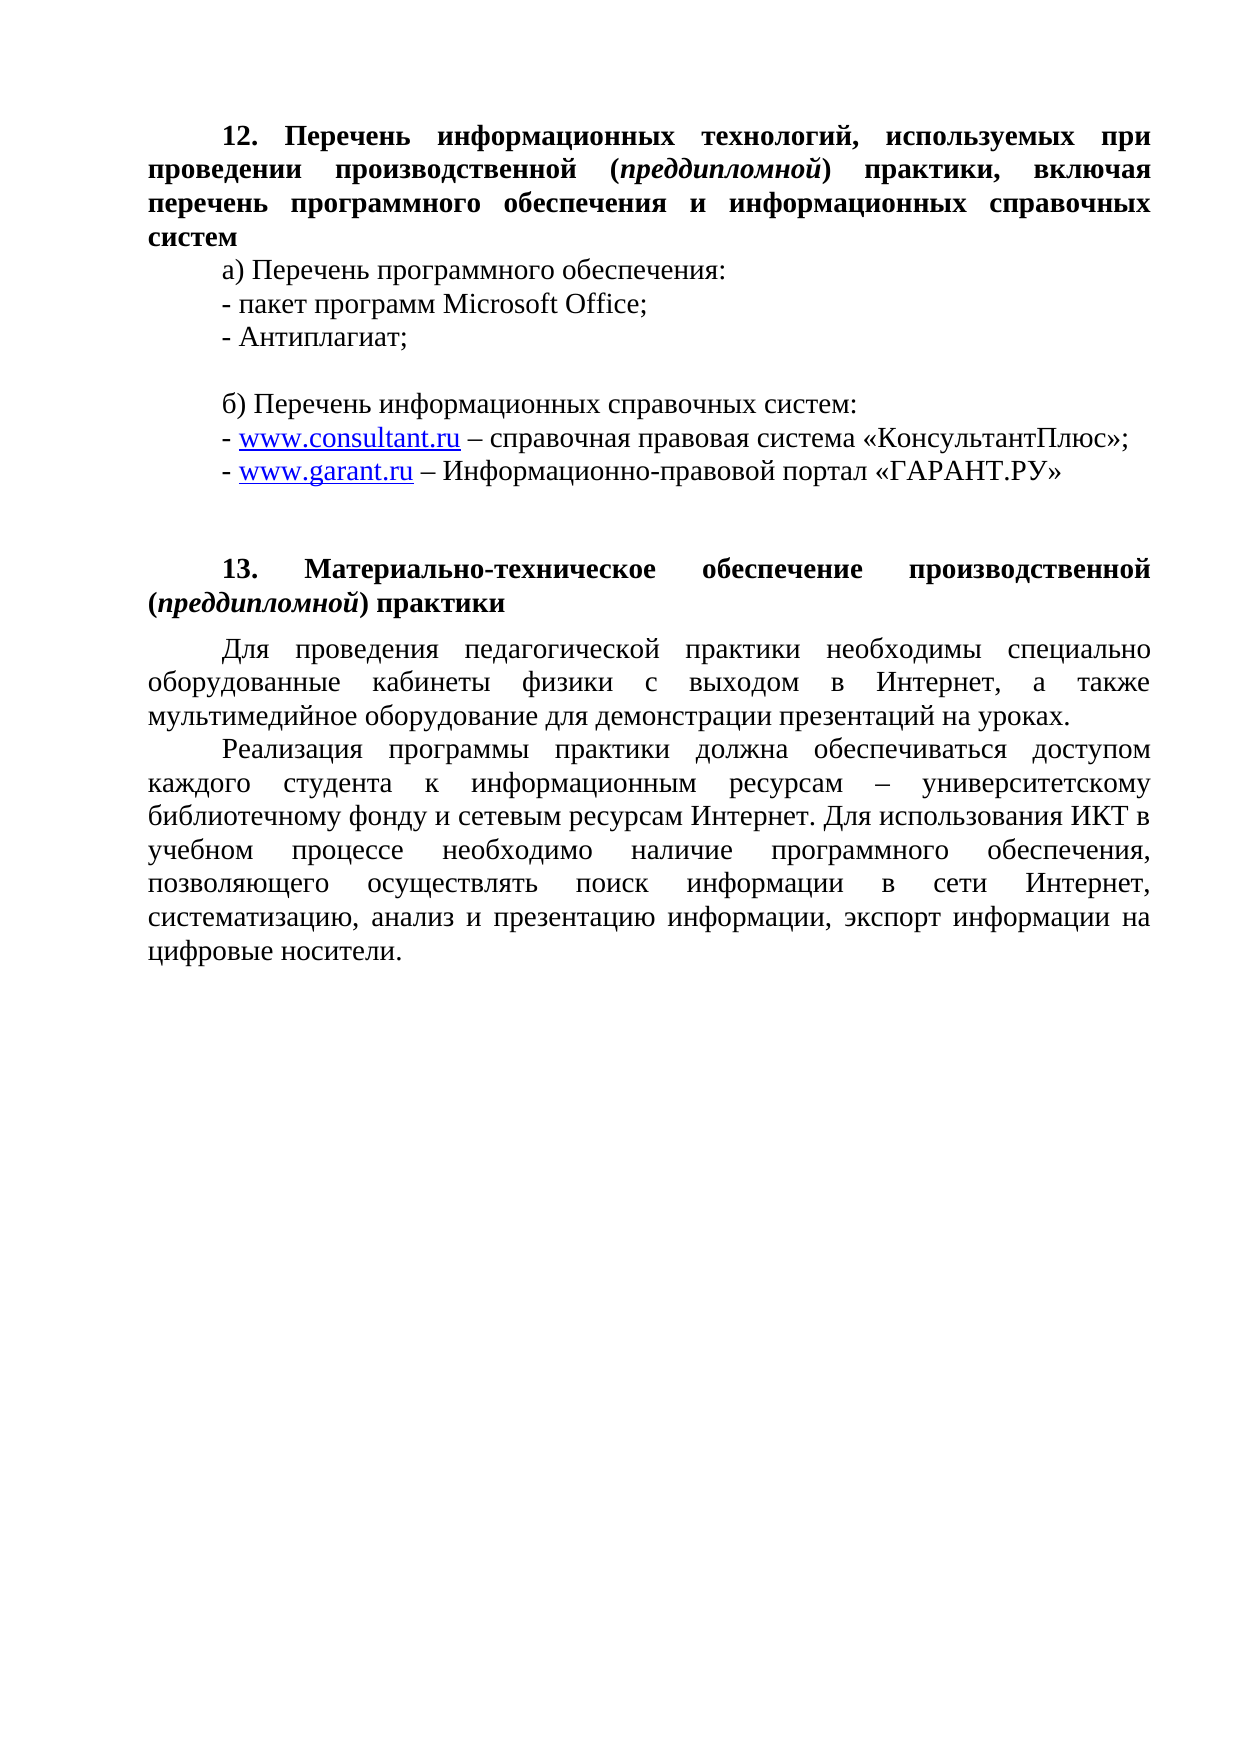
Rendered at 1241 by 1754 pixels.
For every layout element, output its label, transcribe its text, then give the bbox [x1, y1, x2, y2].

text а) Перечень программного обеспечения: [148, 252, 1152, 286]
text 12. Перечень информационных технологий, используемых при проведении производственной (преддипломной) практики, включая перечень программного обеспечения и информационных справочных систем [148, 118, 1152, 252]
text Реализация программы практики должна обеспечиваться доступом каждого студента к информационным ресурсам – университетскому библиотечному фонду и сетевым ресурсам Интернет. Для использования ИКТ в учебном процессе необходимо наличие программного обеспечения, позволяющего осуществлять поиск информации в сети Интернет, систематизацию, анализ и презентацию информации, экспорт информации на цифровые носители. [148, 731, 1152, 966]
text Для проведения педагогической практики необходимы специально оборудованные кабинеты физики с выходом в Интернет, а также мультимедийное оборудование для демонстрации презентаций на уроках. [148, 631, 1152, 731]
text б) Перечень информационных справочных систем: [148, 386, 1152, 420]
text - www.consultant.ru – справочная правовая система «КонсультантПлюс»; [148, 420, 1152, 453]
text - www.garant.ru – Информационно-правовой портал «ГАРАНТ.РУ» [148, 453, 1152, 487]
text - пакет программ Microsoft Office; [148, 286, 1152, 319]
text - Антиплагиат; [148, 319, 1152, 353]
text 13. Материально-техническое обеспечение производственной (преддипломной) практики [148, 551, 1152, 618]
